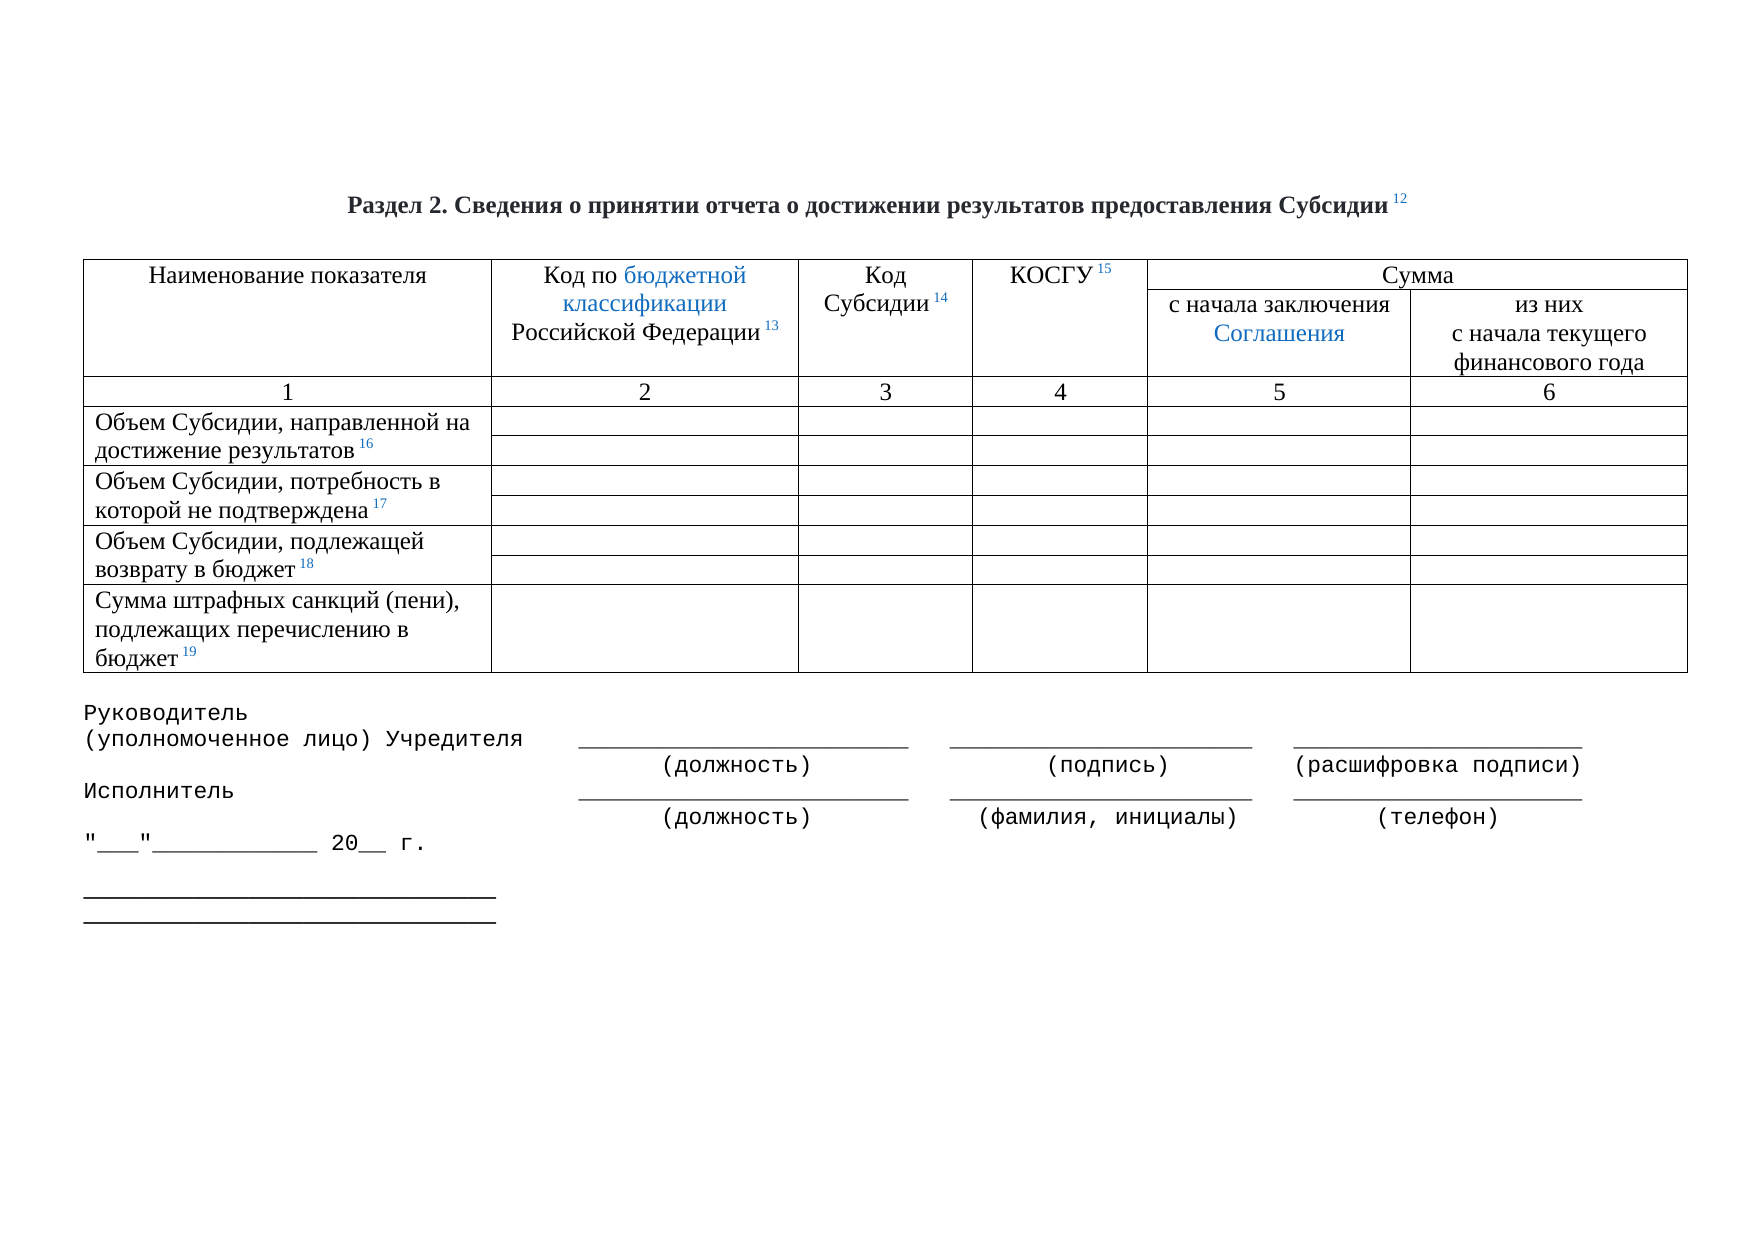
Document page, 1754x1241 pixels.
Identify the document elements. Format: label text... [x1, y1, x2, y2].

table_cell [1411, 526, 1687, 554]
table_cell [799, 407, 972, 435]
table_cell Объем Субсидии, подлежащей возврату в бюджет 18 [84, 526, 491, 584]
table_cell 4 [973, 377, 1147, 406]
table_cell [492, 496, 798, 525]
table_header Сумма [1148, 260, 1687, 288]
text (уполномоченное лицо) Учредителя ________________________ ______________________ _____________________ [83, 727, 1671, 753]
text Руководитель [83, 701, 1671, 727]
table_cell [492, 407, 798, 435]
table_cell [492, 466, 798, 495]
table_cell [1411, 407, 1687, 435]
table_cell [1411, 466, 1687, 495]
table_cell [1148, 466, 1410, 495]
table_cell [799, 466, 972, 495]
table_cell Объем Субсидии, направленной на достижение результатов 16 [84, 407, 491, 465]
table_cell [973, 556, 1147, 584]
text ────────────────────────────── [83, 912, 1671, 938]
text Исполнитель ________________________ ______________________ _____________________ [83, 779, 1671, 805]
table_cell 6 [1411, 377, 1687, 406]
table_header Код Субсидии 14 [799, 260, 972, 376]
table_cell [973, 585, 1147, 672]
table_cell [1411, 436, 1687, 465]
table_cell [1148, 407, 1410, 435]
table_cell [1411, 556, 1687, 584]
table_cell [492, 556, 798, 584]
table_cell [492, 526, 798, 554]
table_cell с начала заключения Соглашения [1148, 290, 1410, 376]
table_cell [799, 436, 972, 465]
table_cell [799, 585, 972, 672]
table_cell [973, 496, 1147, 525]
text Раздел 2. Сведения о принятии отчета о достижении результатов предоставления Субсидии 12 [83, 190, 1671, 219]
table_cell [1148, 585, 1410, 672]
table_header Код по бюджетной классификации Российской Федерации 13 [492, 260, 798, 376]
table_cell [973, 466, 1147, 495]
table_cell [1148, 496, 1410, 525]
text (должность) (подпись) (расшифровка подписи) [83, 753, 1671, 779]
table_cell 5 [1148, 377, 1410, 406]
text ────────────────────────────── [83, 886, 1671, 912]
table_cell Сумма штрафных санкций (пени), подлежащих перечислению в бюджет 19 [84, 585, 491, 672]
text "___"____________ 20__ г. [83, 831, 1671, 857]
table_cell [492, 585, 798, 672]
table_cell [973, 526, 1147, 554]
table_cell [973, 436, 1147, 465]
table_cell [1148, 436, 1410, 465]
text (должность) (фамилия, инициалы) (телефон) [83, 805, 1671, 831]
table_cell [1148, 556, 1410, 584]
table_cell 2 [492, 377, 798, 406]
table_cell [973, 407, 1147, 435]
table_cell из них с начала текущего финансового года [1411, 290, 1687, 376]
table_cell [1411, 496, 1687, 525]
table_cell [492, 436, 798, 465]
table_cell 3 [799, 377, 972, 406]
table_header КОСГУ 15 [973, 260, 1147, 376]
table_cell [1411, 585, 1687, 672]
table_cell Объем Субсидии, потребность в которой не подтверждена 17 [84, 466, 491, 525]
table_cell [799, 556, 972, 584]
table_cell [799, 526, 972, 554]
table_cell 1 [84, 377, 491, 406]
table_cell [1148, 526, 1410, 554]
table_cell [799, 496, 972, 525]
table_header Наименование показателя [84, 260, 491, 376]
